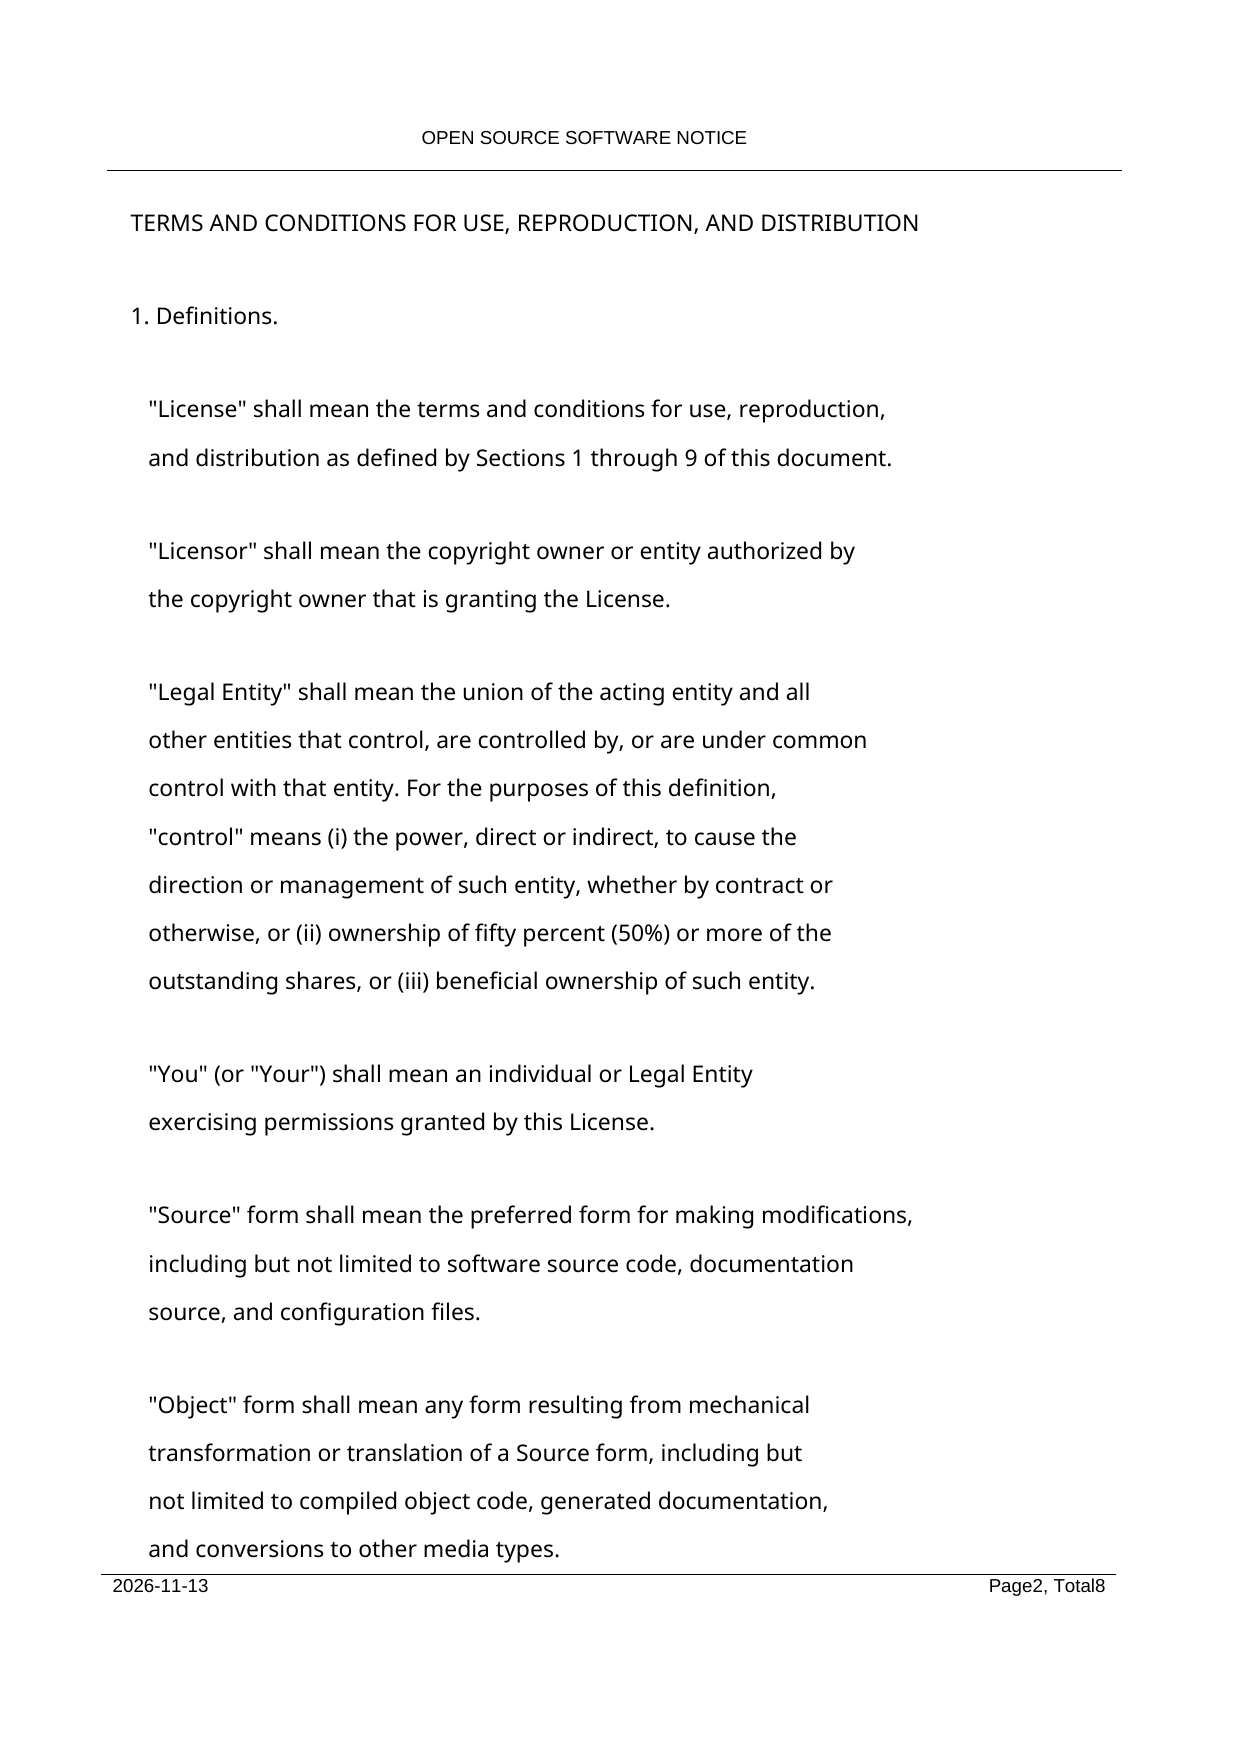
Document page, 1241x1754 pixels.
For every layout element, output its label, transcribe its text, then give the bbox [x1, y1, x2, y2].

text and conversions to other media types. [112, 1533, 1128, 1565]
text and distribution as defined by Sections 1 through 9 of this document. [112, 441, 1128, 473]
text "Object" form shall mean any form resulting from mechanical [112, 1388, 1128, 1421]
text "Legal Entity" shall mean the union of the acting entity and all [112, 676, 1128, 708]
text the copyright owner that is granting the License. [112, 582, 1128, 615]
text "Source" form shall mean the preferred form for making modifications, [112, 1199, 1128, 1231]
text transformation or translation of a Source form, including but [112, 1436, 1128, 1469]
text source, and configuration files. [112, 1295, 1128, 1328]
text other entities that control, are controlled by, or are under common [112, 724, 1128, 756]
text "You" (or "Your") shall mean an individual or Legal Entity [112, 1057, 1128, 1090]
text not limited to compiled object code, generated documentation, [112, 1484, 1128, 1517]
text "License" shall mean the terms and conditions for use, reproduction, [112, 393, 1128, 425]
text 1. Definitions. [112, 299, 1128, 332]
text exercising permissions granted by this License. [112, 1106, 1128, 1138]
text "Licensor" shall mean the copyright owner or entity authorized by [112, 534, 1128, 567]
text outstanding shares, or (iii) beneficial ownership of such entity. [112, 964, 1128, 997]
text "control" means (i) the power, direct or indirect, to cause the [112, 820, 1128, 852]
text control with that entity. For the purposes of this definition, [112, 772, 1128, 804]
text including but not limited to software source code, documentation [112, 1247, 1128, 1279]
text direction or management of such entity, whether by contract or [112, 868, 1128, 901]
text TERMS AND CONDITIONS FOR USE, REPRODUCTION, AND DISTRIBUTION [112, 206, 1128, 239]
text otherwise, or (ii) ownership of fifty percent (50%) or more of the [112, 916, 1128, 949]
